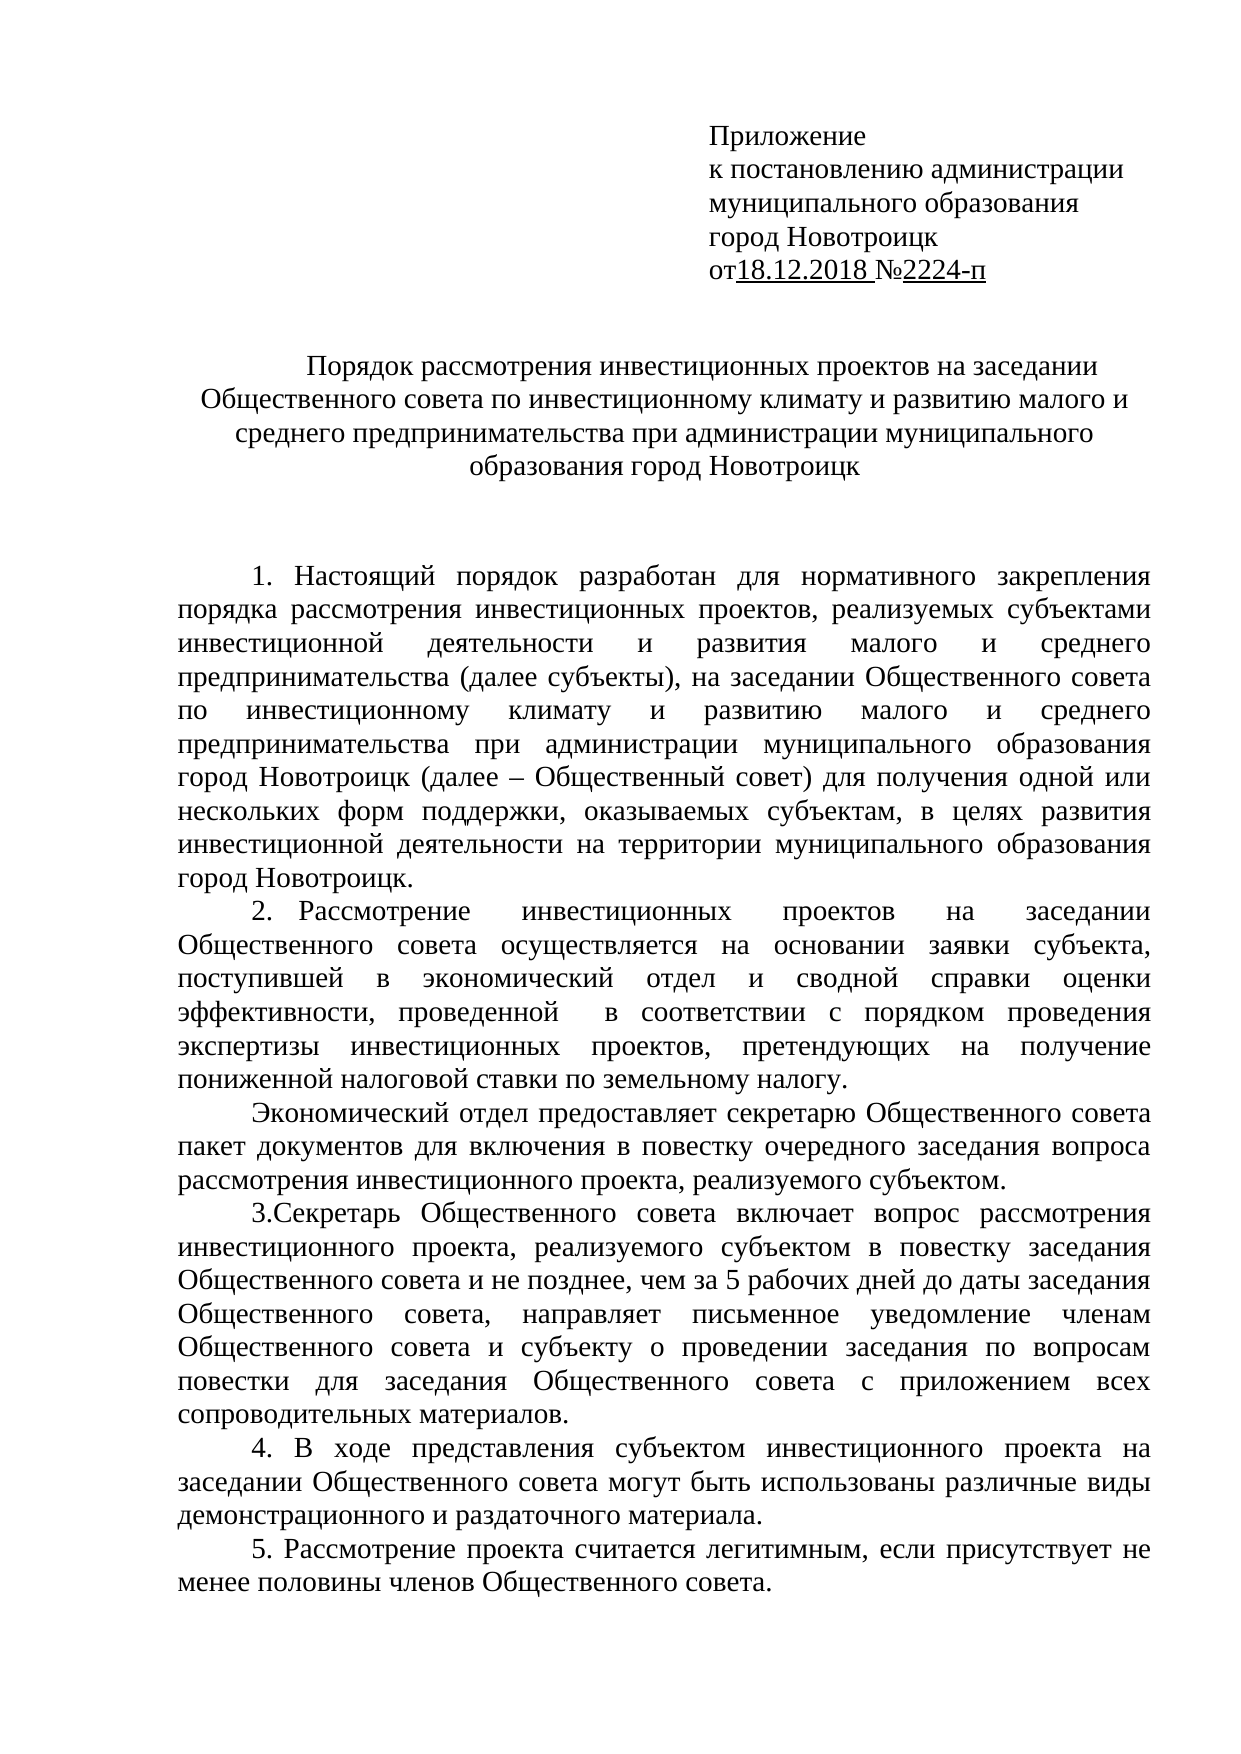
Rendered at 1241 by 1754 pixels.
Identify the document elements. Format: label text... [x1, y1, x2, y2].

text 1. Настоящий порядок разработан для нормативного закрепления порядка рассмотрения инвестиционных проектов, реализуемых субъектами инвестиционной деятельности и развития малого и среднего предпринимательства (далее субъекты), на заседании Общественного совета по инвестиционному климату и развитию малого и среднего предпринимательства при администрации муниципального образования город Новотроицк (далее – Общественный совет) для получения одной или нескольких форм поддержки, оказываемых субъектам, в целях развития инвестиционной деятельности на территории муниципального образования город Новотроицк. [177, 558, 1152, 893]
text 3.Секретарь Общественного совета включает вопрос рассмотрения инвестиционного проекта, реализуемого субъектом в повестку заседания Общественного совета и не позднее, чем за 5 рабочих дней до даты заседания Общественного совета, направляет письменное уведомление членам Общественного совета и субъекту о проведении заседания по вопросам повестки для заседания Общественного совета с приложением всех сопроводительных материалов. [177, 1195, 1152, 1430]
text Экономический отдел предоставляет секретарю Общественного совета пакет документов для включения в повестку очередного заседания вопроса рассмотрения инвестиционного проекта, реализуемого субъектом. [177, 1095, 1152, 1195]
text 4. В ходе представления субъектом инвестиционного проекта на заседании Общественного совета могут быть использованы различные виды демонстрационного и раздаточного материала. [177, 1430, 1152, 1531]
text 2. Рассмотрение инвестиционных проектов на заседании Общественного совета осуществляется на основании заявки субъекта, поступившей в экономический отдел и сводной справки оценки эффективности, проведенной в соответствии с порядком проведения экспертизы инвестиционных проектов, претендующих на получение пониженной налоговой ставки по земельному налогу. [177, 893, 1152, 1095]
table_header Приложение к постановлению администрации муниципального образования город Новотроицк от18.12.2018 №2224-п [698, 118, 1152, 286]
text 5. Рассмотрение проекта считается легитимным, если присутствует не менее половины членов Общественного совета. [177, 1531, 1152, 1598]
text Порядок рассмотрения инвестиционных проектов на заседании Общественного совета по инвестиционному климату и развитию малого и среднего предпринимательства при администрации муниципального образования город Новотроицк [177, 348, 1152, 482]
